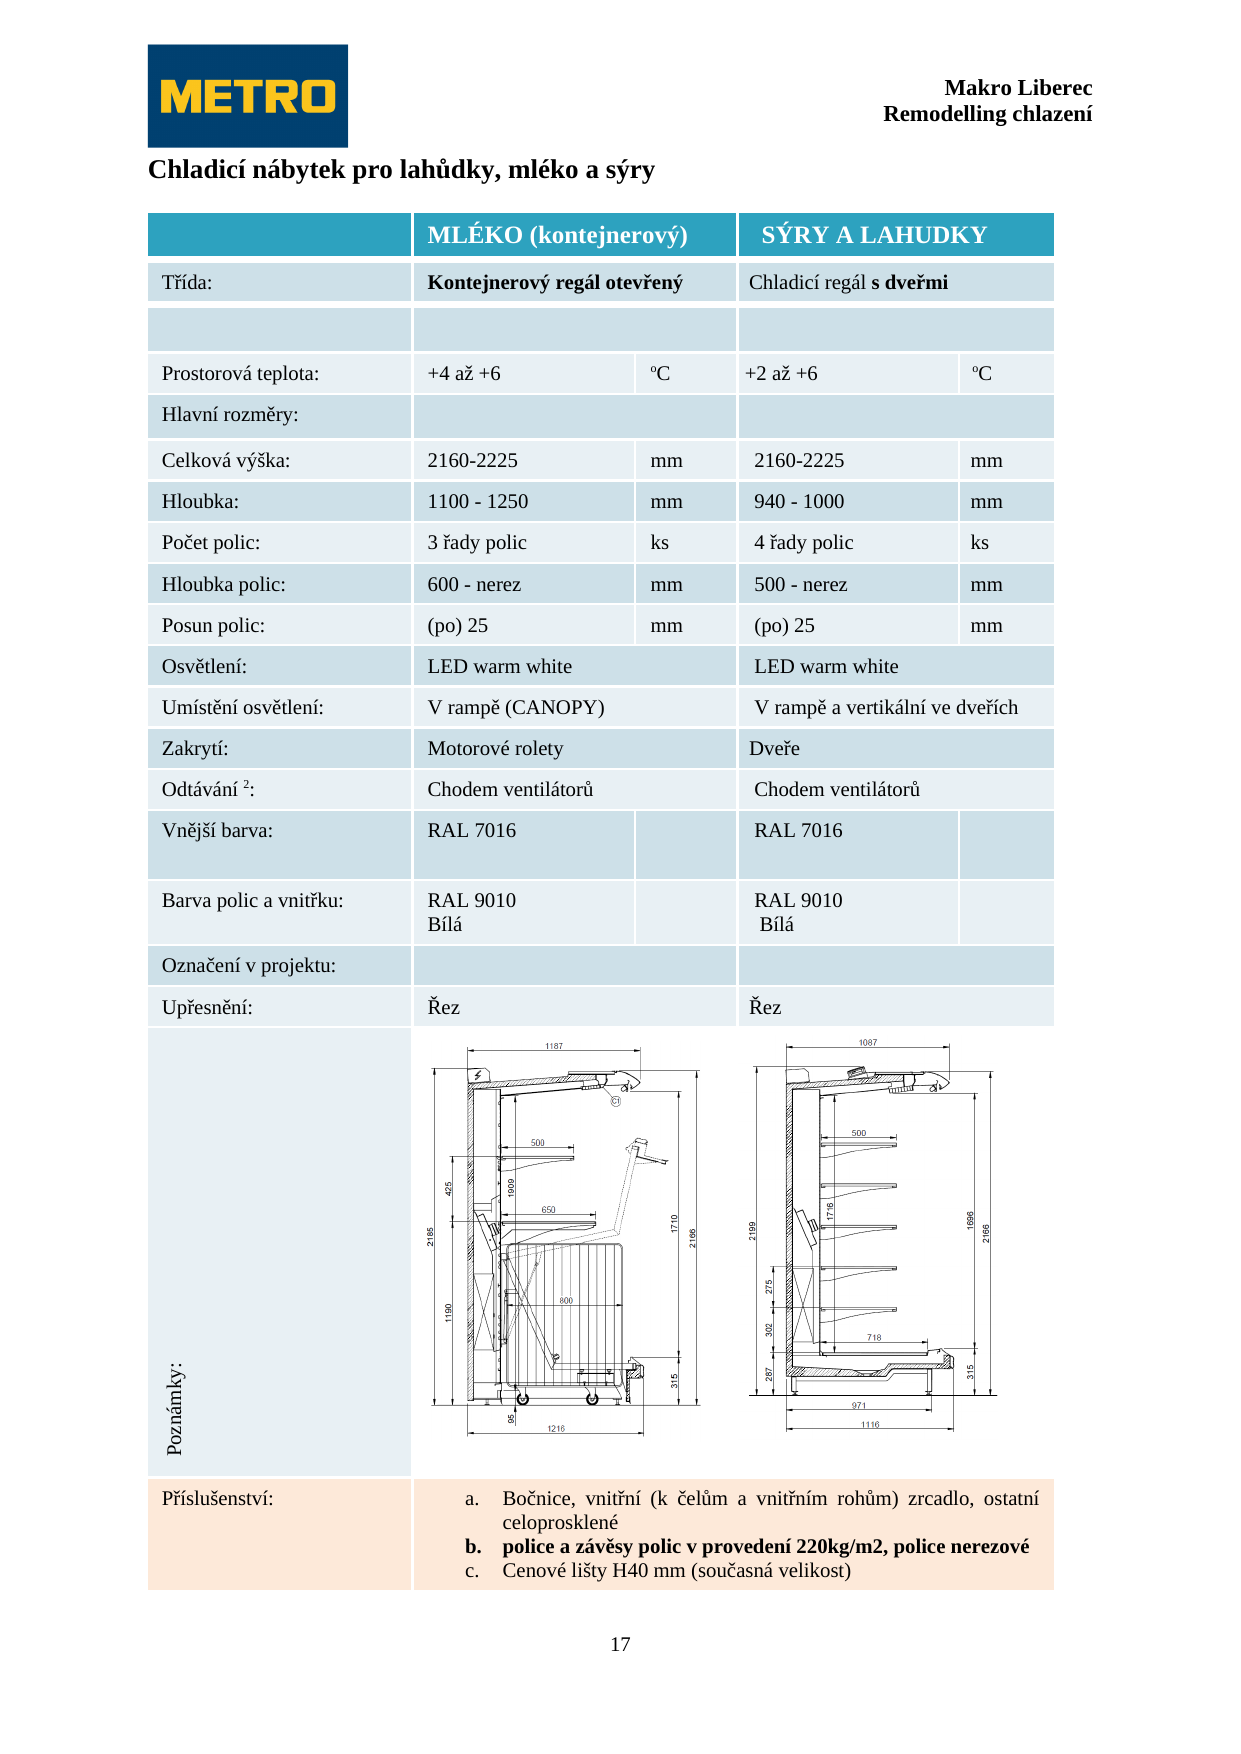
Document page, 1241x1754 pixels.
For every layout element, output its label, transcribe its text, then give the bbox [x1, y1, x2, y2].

table_cell Hloubka polic: [148, 564, 411, 603]
table_cell (po) 25 [414, 605, 634, 644]
table_cell [148, 308, 411, 351]
table_cell +4 až +6 [414, 354, 634, 393]
table_cell Poznámky: [148, 1028, 411, 1476]
table_cell V rampě a vertikální ve dveřích [739, 688, 1054, 726]
table_cell Chodem ventilátorů [414, 770, 736, 809]
table_cell Odtávání 2: [148, 770, 411, 809]
table_cell Počet polic: [148, 523, 411, 562]
table_cell RAL 9010 Bílá [414, 881, 634, 944]
table_cell LED warm white [739, 646, 1054, 685]
table_cell Třída: [148, 263, 411, 301]
table_cell [739, 308, 1054, 351]
table_cell Hloubka: [148, 482, 411, 521]
table_cell Příslušenství: [148, 1479, 411, 1590]
table_cell Osvětlení: [148, 646, 411, 685]
table_cell [739, 1028, 1054, 1476]
table_header [148, 213, 411, 256]
table_cell 1100 - 1250 [414, 482, 634, 521]
table_cell oC [960, 354, 1054, 393]
table_cell Umístění osvětlení: [148, 688, 411, 726]
table_cell mm [960, 441, 1054, 479]
table_cell [960, 811, 1054, 879]
table_cell Zakrytí: [148, 729, 411, 768]
table_cell 2160-2225 [739, 441, 958, 479]
table_cell [636, 881, 736, 944]
table_cell 500 - nerez [739, 564, 958, 603]
table_cell 600 - nerez [414, 564, 634, 603]
table_cell mm [636, 441, 736, 479]
table_cell RAL 7016 [414, 811, 634, 879]
table_cell Řez [739, 987, 1054, 1026]
table_cell mm [960, 605, 1054, 644]
table_cell Chodem ventilátorů [739, 770, 1054, 809]
table_cell oC [636, 354, 736, 393]
table_cell (po) 25 [739, 605, 958, 644]
picture [147, 44, 349, 148]
table_cell [414, 395, 736, 438]
table_cell mm [636, 564, 736, 603]
table_cell Celková výška: [148, 441, 411, 479]
table_cell [414, 308, 736, 351]
table_cell Řez [414, 987, 736, 1026]
table_cell ks [636, 523, 736, 562]
table_cell 940 - 1000 [739, 482, 958, 521]
table_cell Upřesnění: [148, 987, 411, 1026]
table_cell Barva polic a vnitřku: [148, 881, 411, 944]
text Chladicí nábytek pro lahůdky, mléko a sýry [148, 153, 1093, 184]
table_cell [739, 946, 1054, 985]
table_cell +2 až +6 [739, 354, 958, 393]
table_cell Kontejnerový regál otevřený [414, 263, 736, 301]
table_cell 4 řady polic [739, 523, 958, 562]
table_cell 2160-2225 [414, 441, 634, 479]
table_cell mm [636, 482, 736, 521]
table_cell Motorové rolety [414, 729, 736, 768]
table_cell [960, 881, 1054, 944]
table_cell Chladicí regál s dveřmi [739, 263, 1054, 301]
table_cell ks [960, 523, 1054, 562]
table_cell RAL 9010 Bílá [739, 881, 958, 944]
table_cell Vnější barva: [148, 811, 411, 879]
table_cell [414, 946, 736, 985]
table_cell mm [636, 605, 736, 644]
table_cell Prostorová teplota: [148, 354, 411, 393]
table_cell Označení v projektu: [148, 946, 411, 985]
table_cell mm [960, 482, 1054, 521]
table_cell Dveře [739, 729, 1054, 768]
table_cell V rampě (CANOPY) [414, 688, 736, 726]
table_header MLÉKO (kontejnerový) [414, 213, 736, 256]
table_cell RAL 7016 [739, 811, 958, 879]
table_cell Posun polic: [148, 605, 411, 644]
table_cell 3 řady polic [414, 523, 634, 562]
table_cell LED warm white [414, 646, 736, 685]
table_cell [414, 1028, 736, 1476]
table_cell [636, 811, 736, 879]
table_cell Hlavní rozměry: [148, 395, 411, 438]
table_cell [739, 395, 1054, 438]
table_cell mm [960, 564, 1054, 603]
table_header SÝRY A LAHUDKY [739, 213, 1054, 256]
